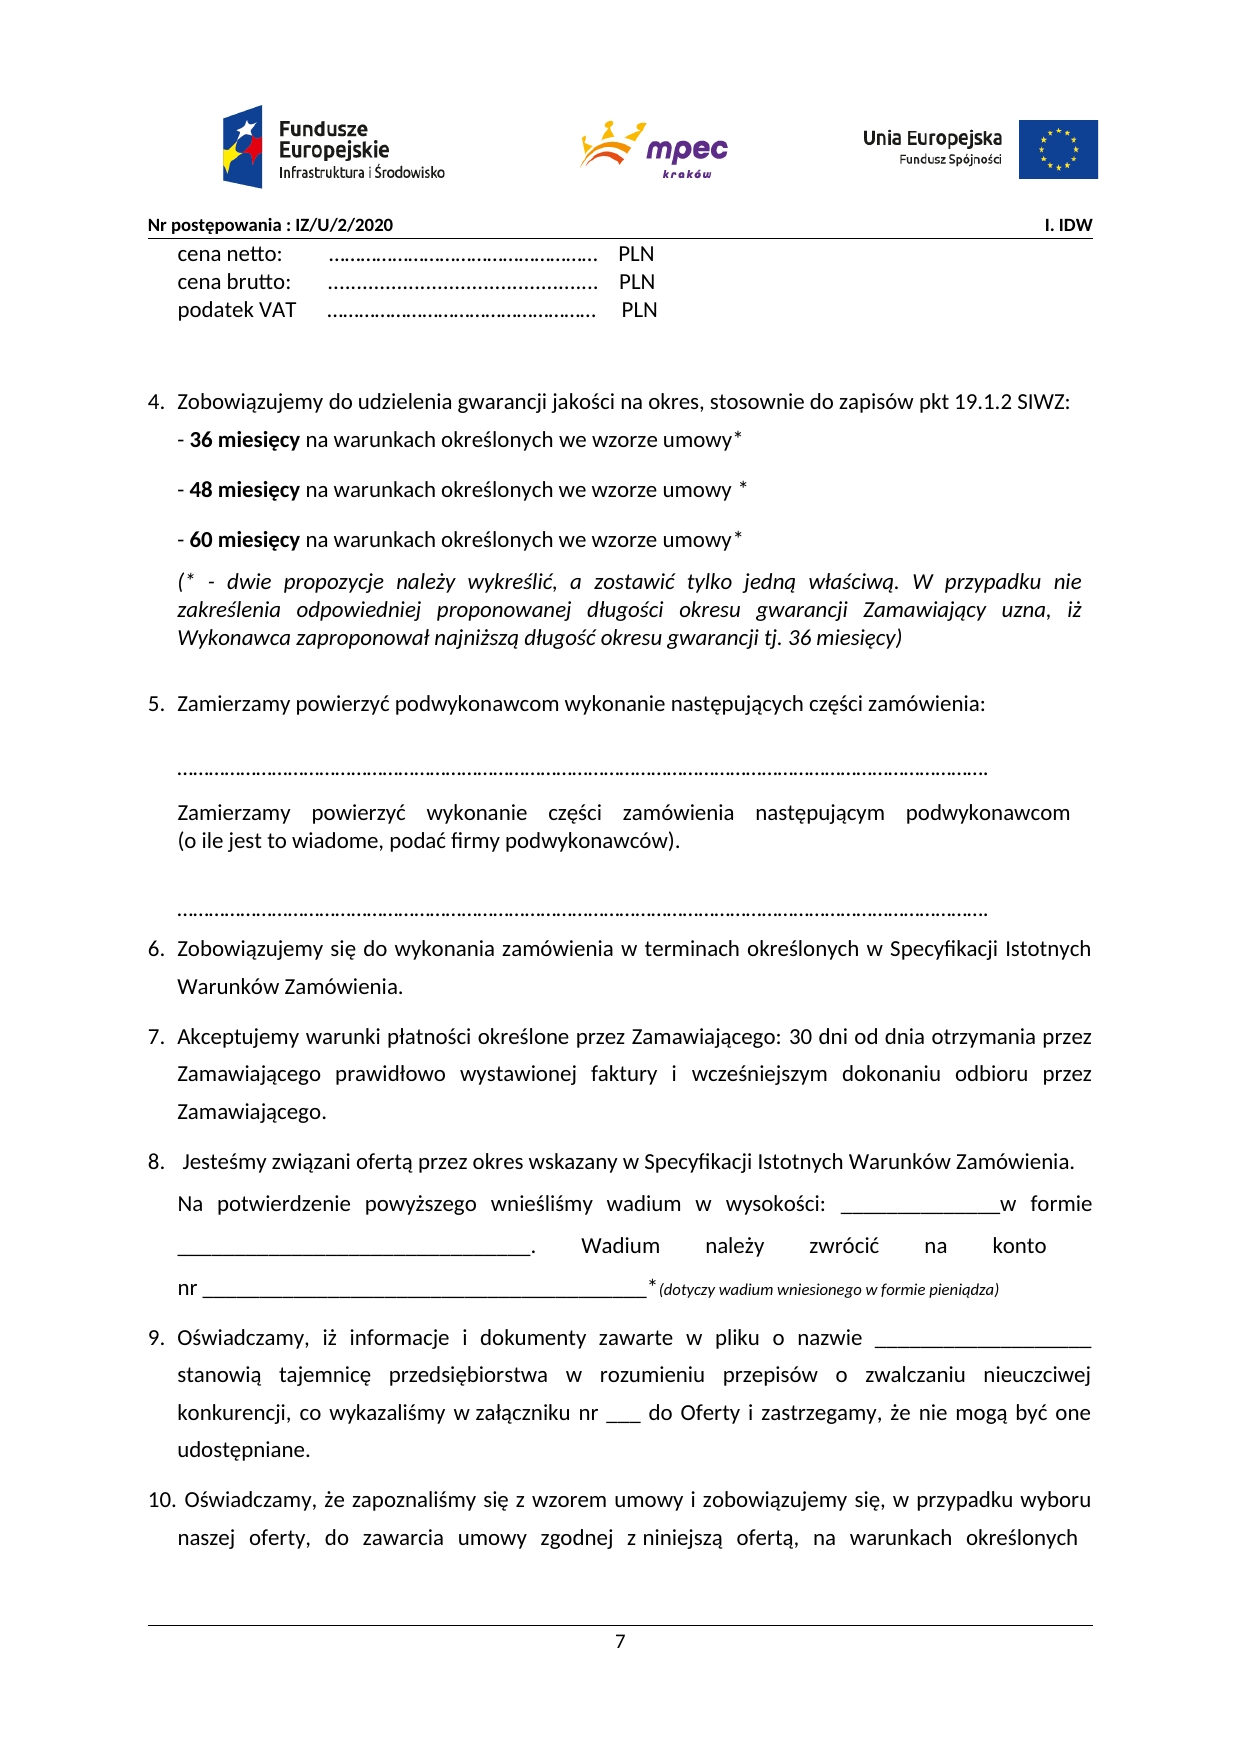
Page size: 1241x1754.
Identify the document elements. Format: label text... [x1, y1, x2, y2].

list Jesteśmy związani ofertą przez okres wskazany w Specyfikacji Istotnych Warunków Zamówienia. [148, 1139, 1093, 1177]
text podatek VAT …………………………………………… PLN [148, 295, 1093, 323]
picture [221, 102, 1099, 190]
text - 60 miesięcy na warunkach określonych we wzorze umowy* [177, 517, 1093, 555]
text cena netto: …………………………………………… PLN [148, 239, 1093, 267]
list ………………………………………………………………………………………………………………………………………. [177, 753, 1093, 781]
text Zamierzamy powierzyć wykonanie części zamówienia następującym podwykonawcom (o ile jest to wiadome, podać firmy podwykonawców). [177, 798, 1093, 854]
list Zobowiązujemy się do wykonania zamówienia w terminach określonych w Specyfikacji Istotnych Warunków Zamówienia. [148, 927, 1093, 1002]
list Zobowiązujemy do udzielenia gwarancji jakości na okres, stosownie do zapisów pkt 19.1.2 SIWZ: [148, 380, 1093, 417]
text Na potwierdzenie powyższego wnieśliśmy wadium w wysokości: ______________w formie _______________________________. Wadium należy zwrócić na konto nr _______________________________________*(dotyczy wadium wniesionego w formie pieniądza) [177, 1189, 1093, 1301]
list Akceptujemy warunki płatności określone przez Zamawiającego: 30 dni od dnia otrzymania przez Zamawiającego prawidłowo wystawionej faktury i wcześniejszym dokonaniu odbioru przez Zamawiającego. [148, 1014, 1093, 1127]
text cena brutto: ............................................... PLN [148, 267, 1093, 295]
text (* - dwie propozycje należy wykreślić, a zostawić tylko jedną właściwą. W przypadku nie zakreślenia odpowiedniej proponowanej długości okresu gwarancji Zamawiający uzna, iż Wykonawca zaproponował najniższą długość okresu gwarancji tj. 36 miesięcy) [177, 567, 1085, 651]
text - 36 miesięcy na warunkach określonych we wzorze umowy* [177, 417, 1093, 455]
text - 48 miesięcy na warunkach określonych we wzorze umowy * [177, 467, 1093, 505]
list Zamierzamy powierzyć podwykonawcom wykonanie następujących części zamówienia: [148, 689, 1093, 717]
text ………………………………………………………………………………………………………………………………………. [177, 894, 1093, 922]
list Oświadczamy, iż informacje i dokumenty zawarte w pliku o nazwie ___________________ stanowią tajemnicę przedsiębiorstwa w rozumieniu przepisów o zwalczaniu nieuczciwej konkurencji, co wykazaliśmy w załączniku nr ___ do Oferty i zastrzegamy, że nie mogą być one udostępniane. [148, 1315, 1093, 1465]
